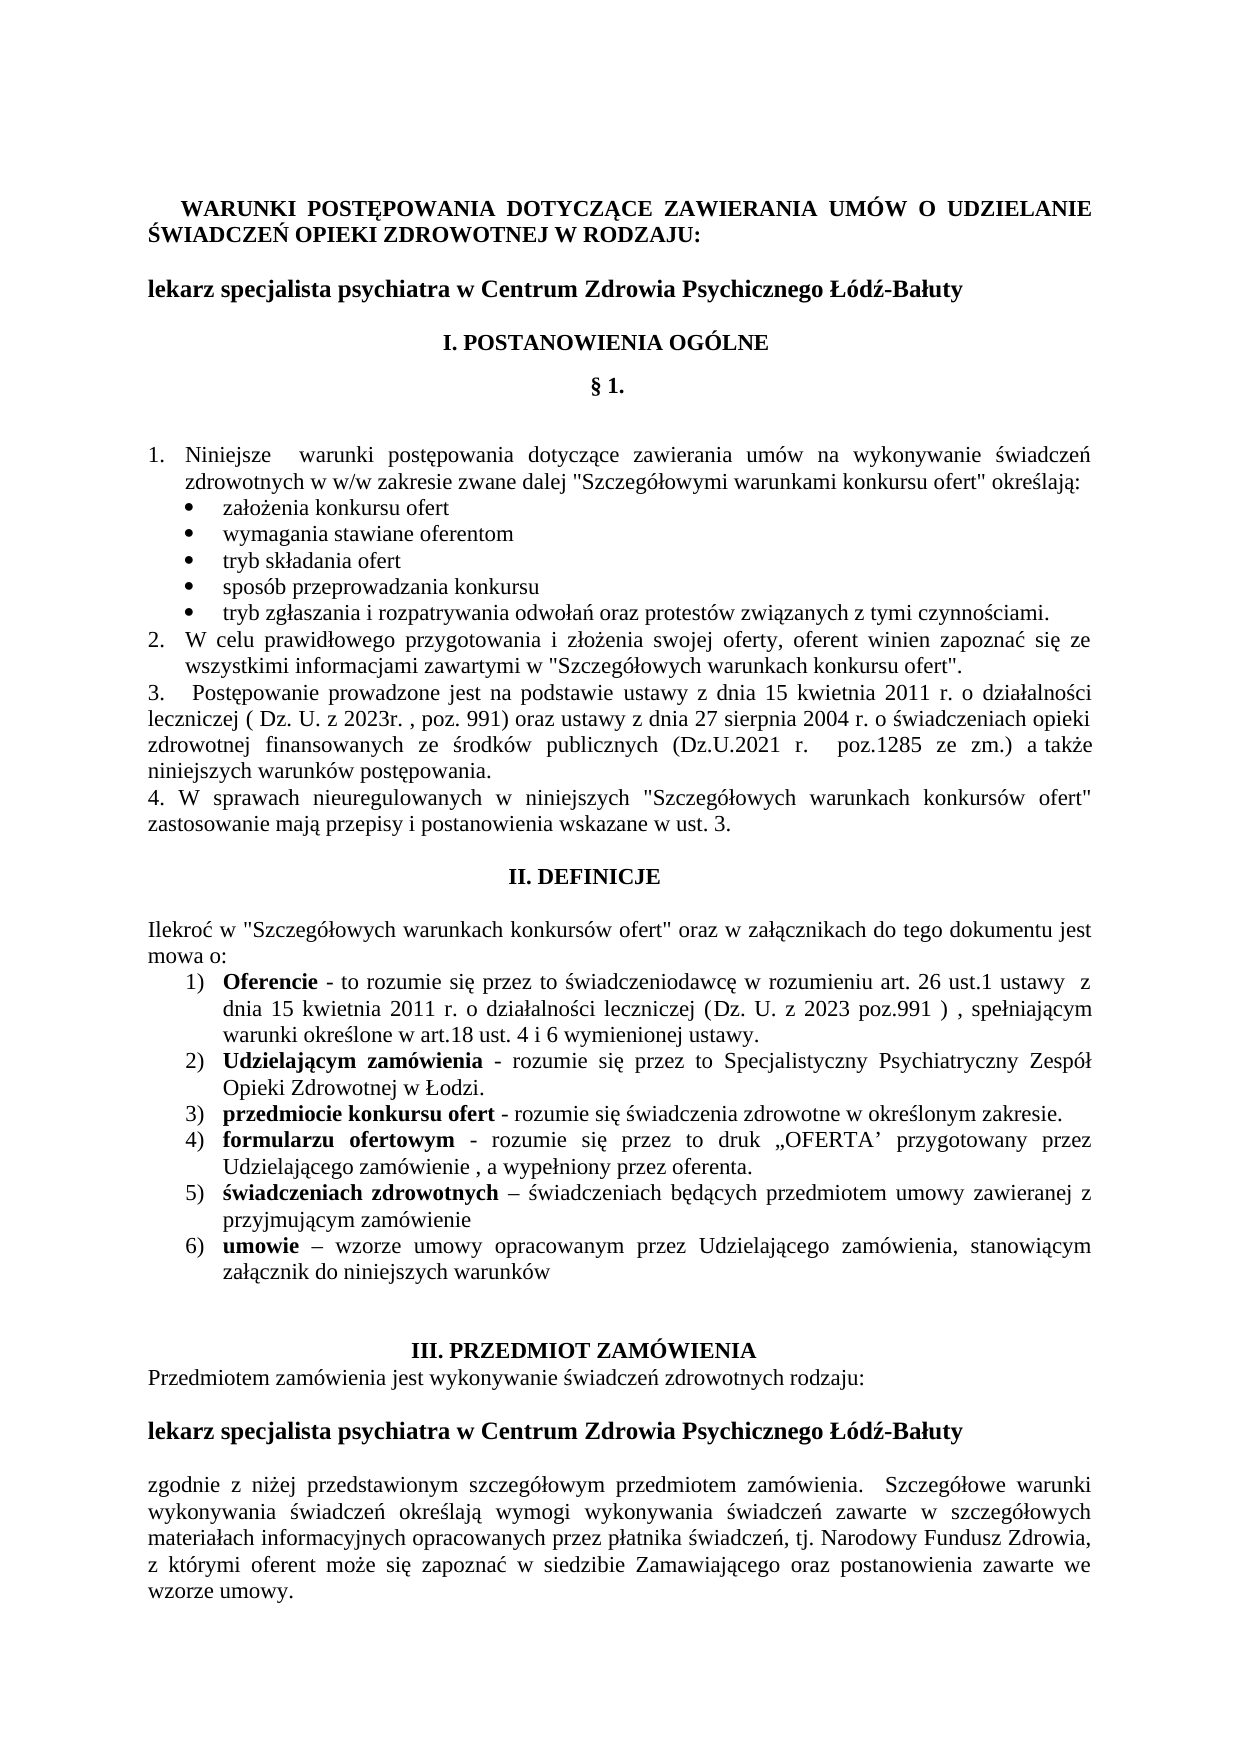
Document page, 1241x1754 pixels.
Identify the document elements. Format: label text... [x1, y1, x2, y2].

list wymagania stawiane oferentom [185, 520, 1093, 547]
text 4. W sprawach nieuregulowanych w niniejszych "Szczegółowych warunkach konkursów ofert" zastosowanie mają przepisy i postanowienia wskazane w ust. 3. [148, 784, 1093, 837]
text lekarz specjalista psychiatra w Centrum Zdrowia Psychicznego Łódź-Bałuty [148, 274, 1093, 303]
list Udzielającym zamówienia - rozumie się przez to Specjalistyczny Psychiatryczny Zespół Opieki Zdrowotnej w Łodzi. [185, 1047, 1093, 1100]
list tryb składania ofert [185, 547, 1093, 573]
list przedmiocie konkursu ofert - rozumie się świadczenia zdrowotne w określonym zakresie. [185, 1100, 1093, 1127]
list Niniejsze warunki postępowania dotyczące zawierania umów na wykonywanie świadczeń zdrowotnych w w/w zakresie zwane dalej "Szczegółowymi warunkami konkursu ofert" określają: [148, 441, 1093, 494]
list Oferencie - to rozumie się przez to świadczeniodawcę w rozumieniu art. 26 ust.1 ustawy z dnia 15 kwietnia 2011 r. o działalności leczniczej (Dz. U. z 2023 poz.991 ) , spełniającym warunki określone w art.18 ust. 4 i 6 wymienionej ustawy. [185, 968, 1093, 1047]
list założenia konkursu ofert [185, 494, 1093, 520]
text 3. Postępowanie prowadzone jest na podstawie ustawy z dnia 15 kwietnia 2011 r. o działalności leczniczej ( Dz. U. z 2023r. , poz. 991) oraz ustawy z dnia 27 sierpnia 2004 r. o świadczeniach opieki zdrowotnej finansowanych ze środków publicznych (Dz.U.2021 r. poz.1285 ze zm.) a także niniejszych warunków postępowania. [148, 678, 1093, 784]
text II. DEFINICJE [297, 863, 1093, 889]
list umowie – wzorze umowy opracowanym przez Udzielającego zamówienia, stanowiącym załącznik do niniejszych warunków [185, 1232, 1093, 1285]
list tryb zgłaszania i rozpatrywania odwołań oraz protestów związanych z tymi czynnościami. [185, 599, 1093, 626]
text § 1. [148, 372, 1093, 398]
text lekarz specjalista psychiatra w Centrum Zdrowia Psychicznego Łódź-Bałuty [148, 1416, 1093, 1445]
list W celu prawidłowego przygotowania i złożenia swojej oferty, oferent winien zapoznać się ze wszystkimi informacjami zawartymi w "Szczegółowych warunkach konkursu ofert". [148, 626, 1093, 678]
text Ilekroć w "Szczegółowych warunkach konkursów ofert" oraz w załącznikach do tego dokumentu jest mowa o: [148, 916, 1093, 968]
text Przedmiotem zamówienia jest wykonywanie świadczeń zdrowotnych rodzaju: [148, 1364, 1093, 1390]
text III. PRZEDMIOT ZAMÓWIENIA [297, 1337, 1093, 1364]
list sposób przeprowadzania konkursu [185, 573, 1093, 599]
text WARUNKI POSTĘPOWANIA DOTYCZĄCE ZAWIERANIA UMÓW O UDZIELANIE ŚWIADCZEŃ OPIEKI ZDROWOTNEJ W RODZAJU: [148, 195, 1093, 247]
list formularzu ofertowym - rozumie się przez to druk „OFERTA’ przygotowany przez Udzielającego zamówienie , a wypełniony przez oferenta. [185, 1127, 1093, 1179]
text zgodnie z niżej przedstawionym szczegółowym przedmiotem zamówienia. Szczegółowe warunki wykonywania świadczeń określają wymogi wykonywania świadczeń zawarte w szczegółowych materiałach informacyjnych opracowanych przez płatnika świadczeń, tj. Narodowy Fundusz Zdrowia, z którymi oferent może się zapoznać w siedzibie Zamawiającego oraz postanowienia zawarte we wzorze umowy. [148, 1472, 1093, 1603]
subtitle I. POSTANOWIENIA OGÓLNE [148, 329, 1093, 355]
list świadczeniach zdrowotnych – świadczeniach będących przedmiotem umowy zawieranej z przyjmującym zamówienie [185, 1179, 1093, 1232]
